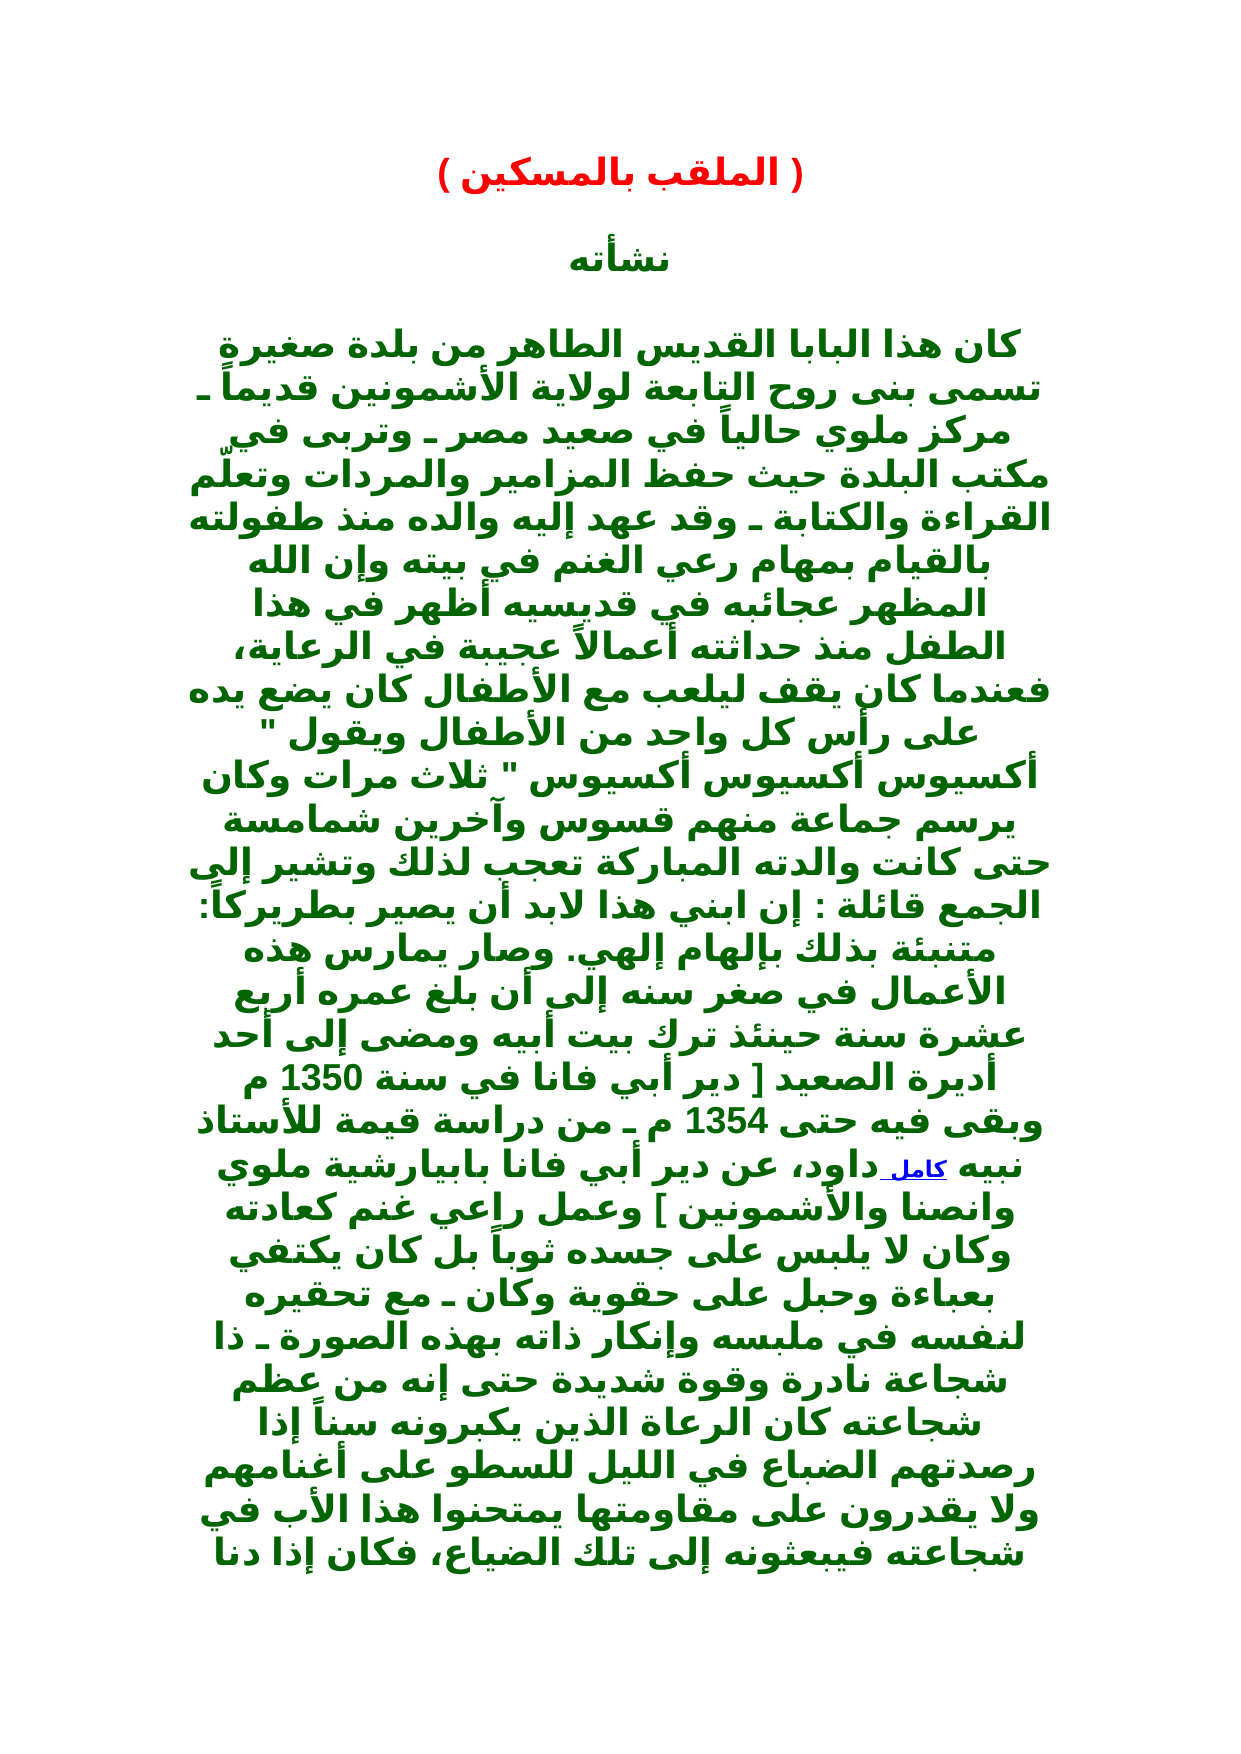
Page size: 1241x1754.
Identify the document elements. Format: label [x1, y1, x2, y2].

text [187, 150, 1053, 1573]
